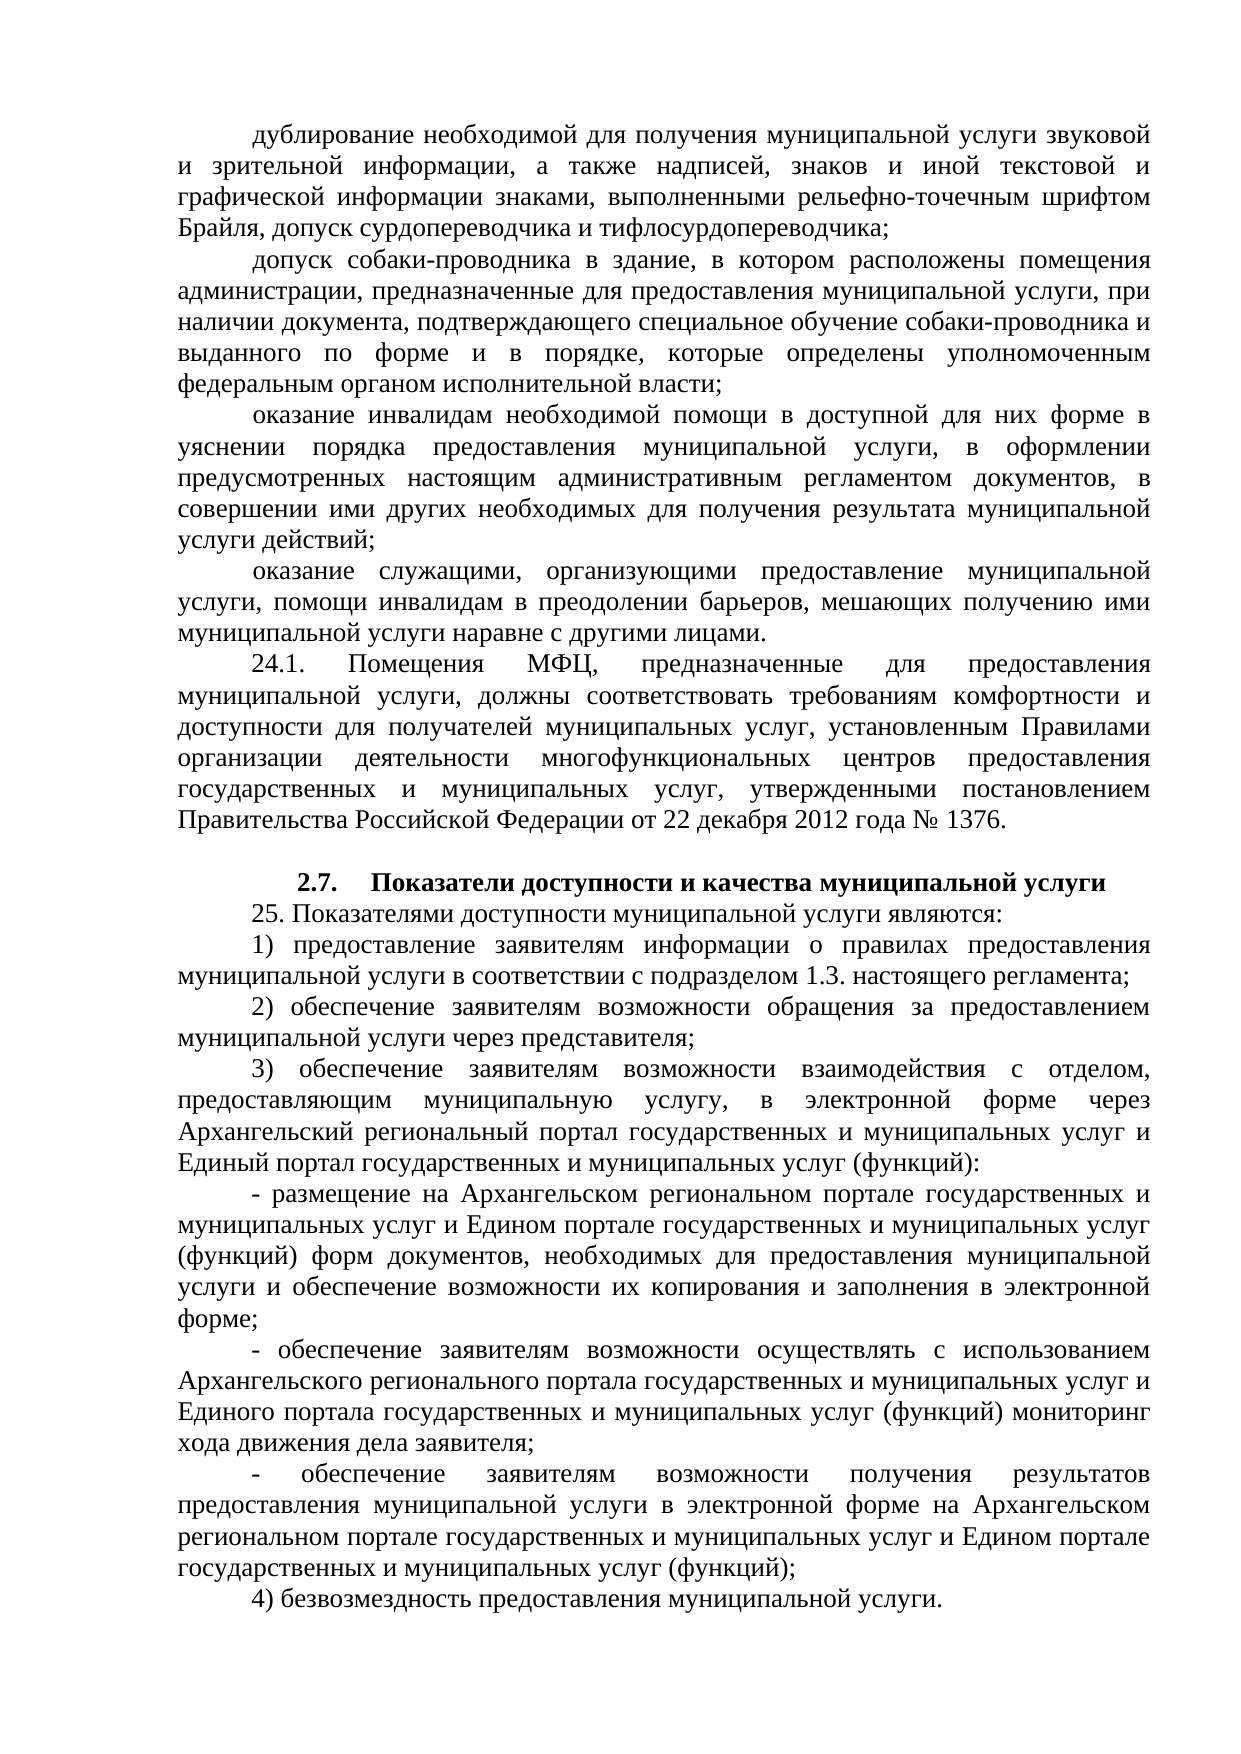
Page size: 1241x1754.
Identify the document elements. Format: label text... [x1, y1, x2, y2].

text оказание инвалидам необходимой помощи в доступной для них форме в уяснении порядка предоставления муниципальной услуги, в оформлении предусмотренных настоящим административным регламентом документов, в совершении ими других необходимых для получения результата муниципальной услуги действий; [177, 398, 1152, 554]
text - размещение на Архангельском региональном портале государственных и муниципальных услуг и Едином портале государственных и муниципальных услуг (функций) форм документов, необходимых для предоставления муниципальной услуги и обеспечение возможности их копирования и заполнения в электронной форме; [177, 1177, 1152, 1333]
text оказание служащими, организующими предоставление муниципальной услуги, помощи инвалидам в преодолении барьеров, мешающих получению ими муниципальной услуги наравне с другими лицами. [177, 554, 1152, 648]
text 25. Показателями доступности муниципальной услуги являются: [177, 897, 1152, 928]
text 3) обеспечение заявителям возможности взаимодействия с отделом, предоставляющим муниципальную услугу, в электронной форме через Архангельский региональный портал государственных и муниципальных услуг и Единый портал государственных и муниципальных услуг (функций): [177, 1052, 1152, 1177]
text 1) предоставление заявителям информации о правилах предоставления муниципальной услуги в соответствии с подразделом 1.3. настоящего регламента; [177, 928, 1152, 990]
text 4) безвозмездность предоставления муниципальной услуги. [177, 1582, 1152, 1613]
text допуск собаки-проводника в здание, в котором расположены помещения администрации, предназначенные для предоставления муниципальной услуги, при наличии документа, подтверждающего специальное обучение собаки-проводника и выданного по форме и в порядке, которые определены уполномоченным федеральным органом исполнительной власти; [177, 243, 1152, 398]
text 2) обеспечение заявителям возможности обращения за предоставлением муниципальной услуги через представителя; [177, 990, 1152, 1052]
text - обеспечение заявителям возможности осуществлять с использованием Архангельского регионального портала государственных и муниципальных услуг и Единого портала государственных и муниципальных услуг (функций) мониторинг хода движения дела заявителя; [177, 1333, 1152, 1457]
text 2.7. Показатели доступности и качества муниципальной услуги [177, 866, 1152, 897]
text 24.1. Помещения МФЦ, предназначенные для предоставления муниципальной услуги, должны соответствовать требованиям комфортности и доступности для получателей муниципальных услуг, установленным Правилами организации деятельности многофункциональных центров предоставления государственных и муниципальных услуг, утвержденными постановлением Правительства Российской Федерации от 22 декабря 2012 года № 1376. [177, 648, 1152, 834]
text дублирование необходимой для получения муниципальной услуги звуковой и зрительной информации, а также надписей, знаков и иной текстовой и графической информации знаками, выполненными рельефно-точечным шрифтом Брайля, допуск сурдопереводчика и тифлосурдопереводчика; [177, 118, 1152, 243]
text - обеспечение заявителям возможности получения результатов предоставления муниципальной услуги в электронной форме на Архангельском региональном портале государственных и муниципальных услуг и Едином портале государственных и муниципальных услуг (функций); [177, 1457, 1152, 1582]
